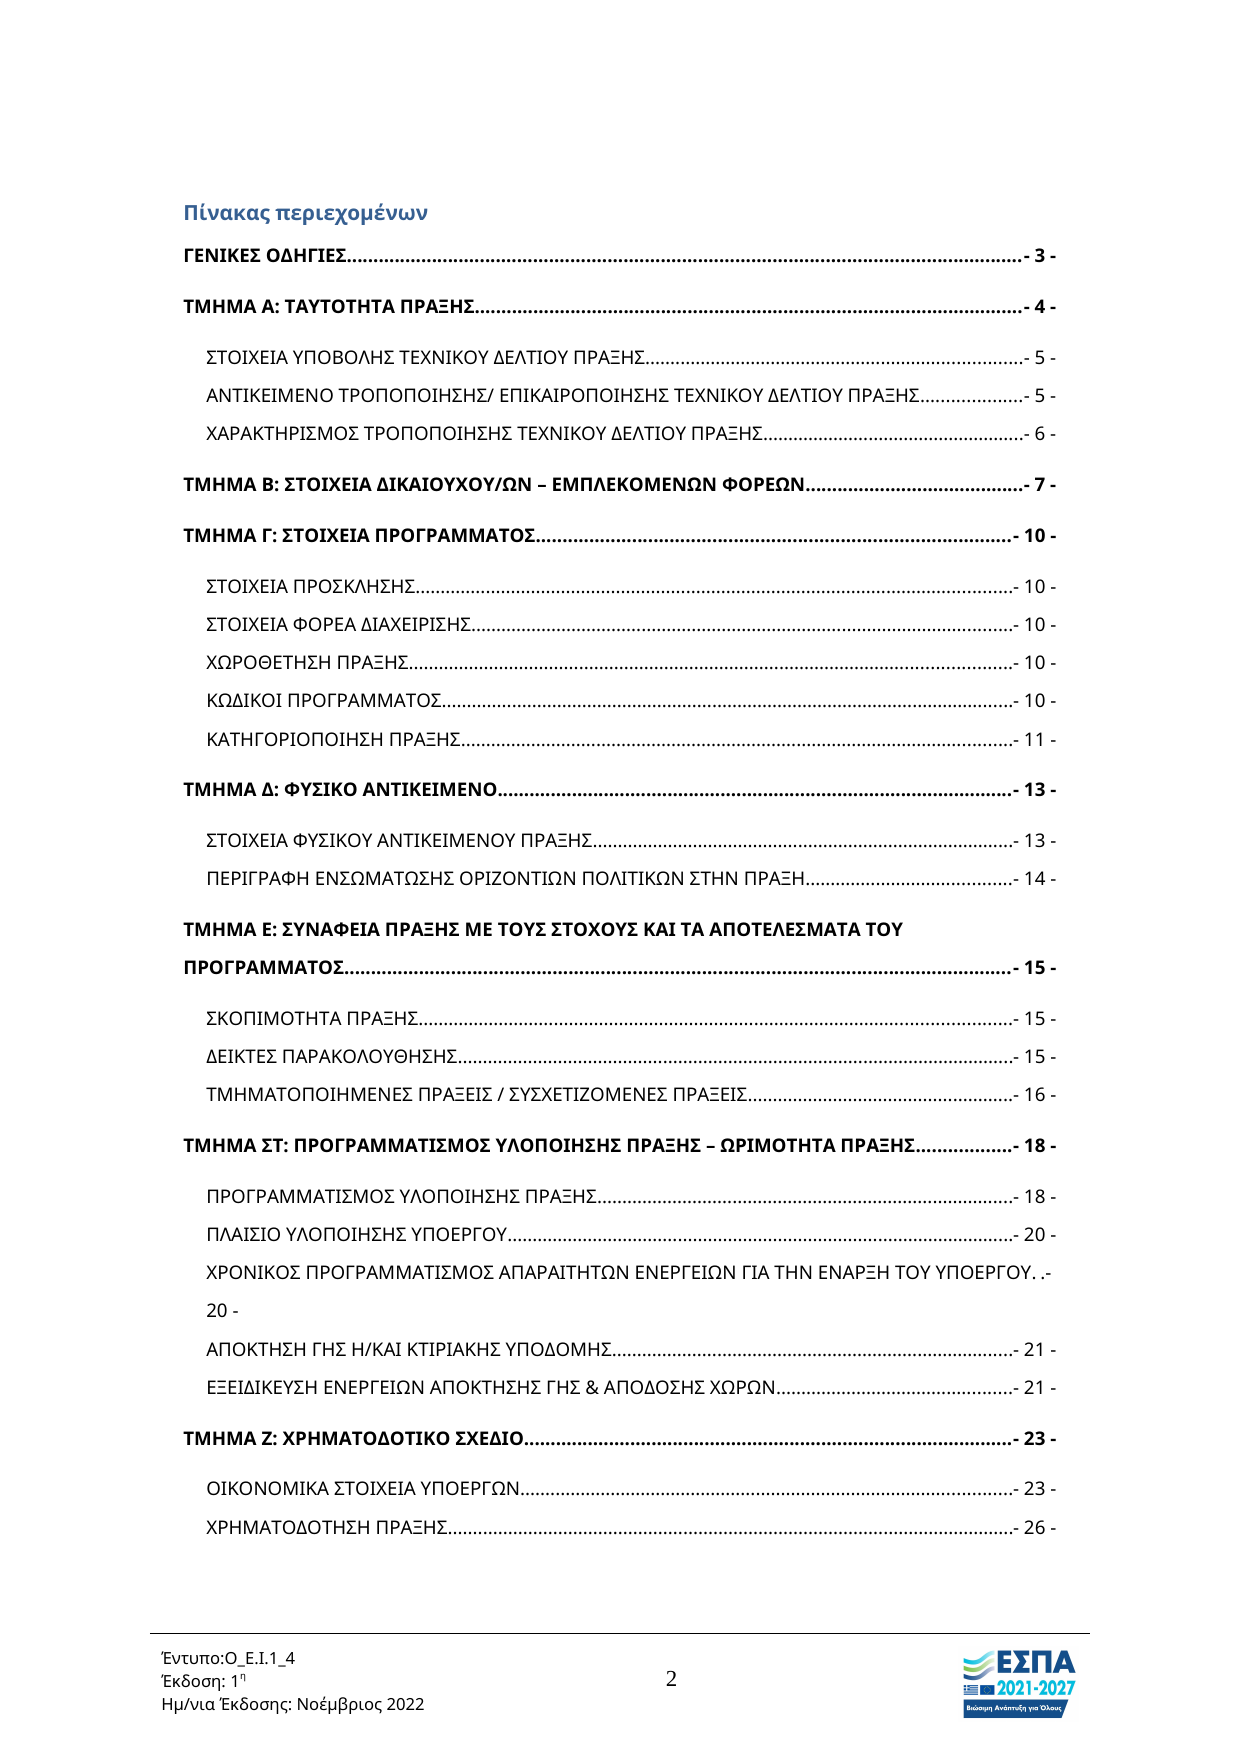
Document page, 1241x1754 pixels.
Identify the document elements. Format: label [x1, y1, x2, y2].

picture [957, 1646, 1080, 1722]
